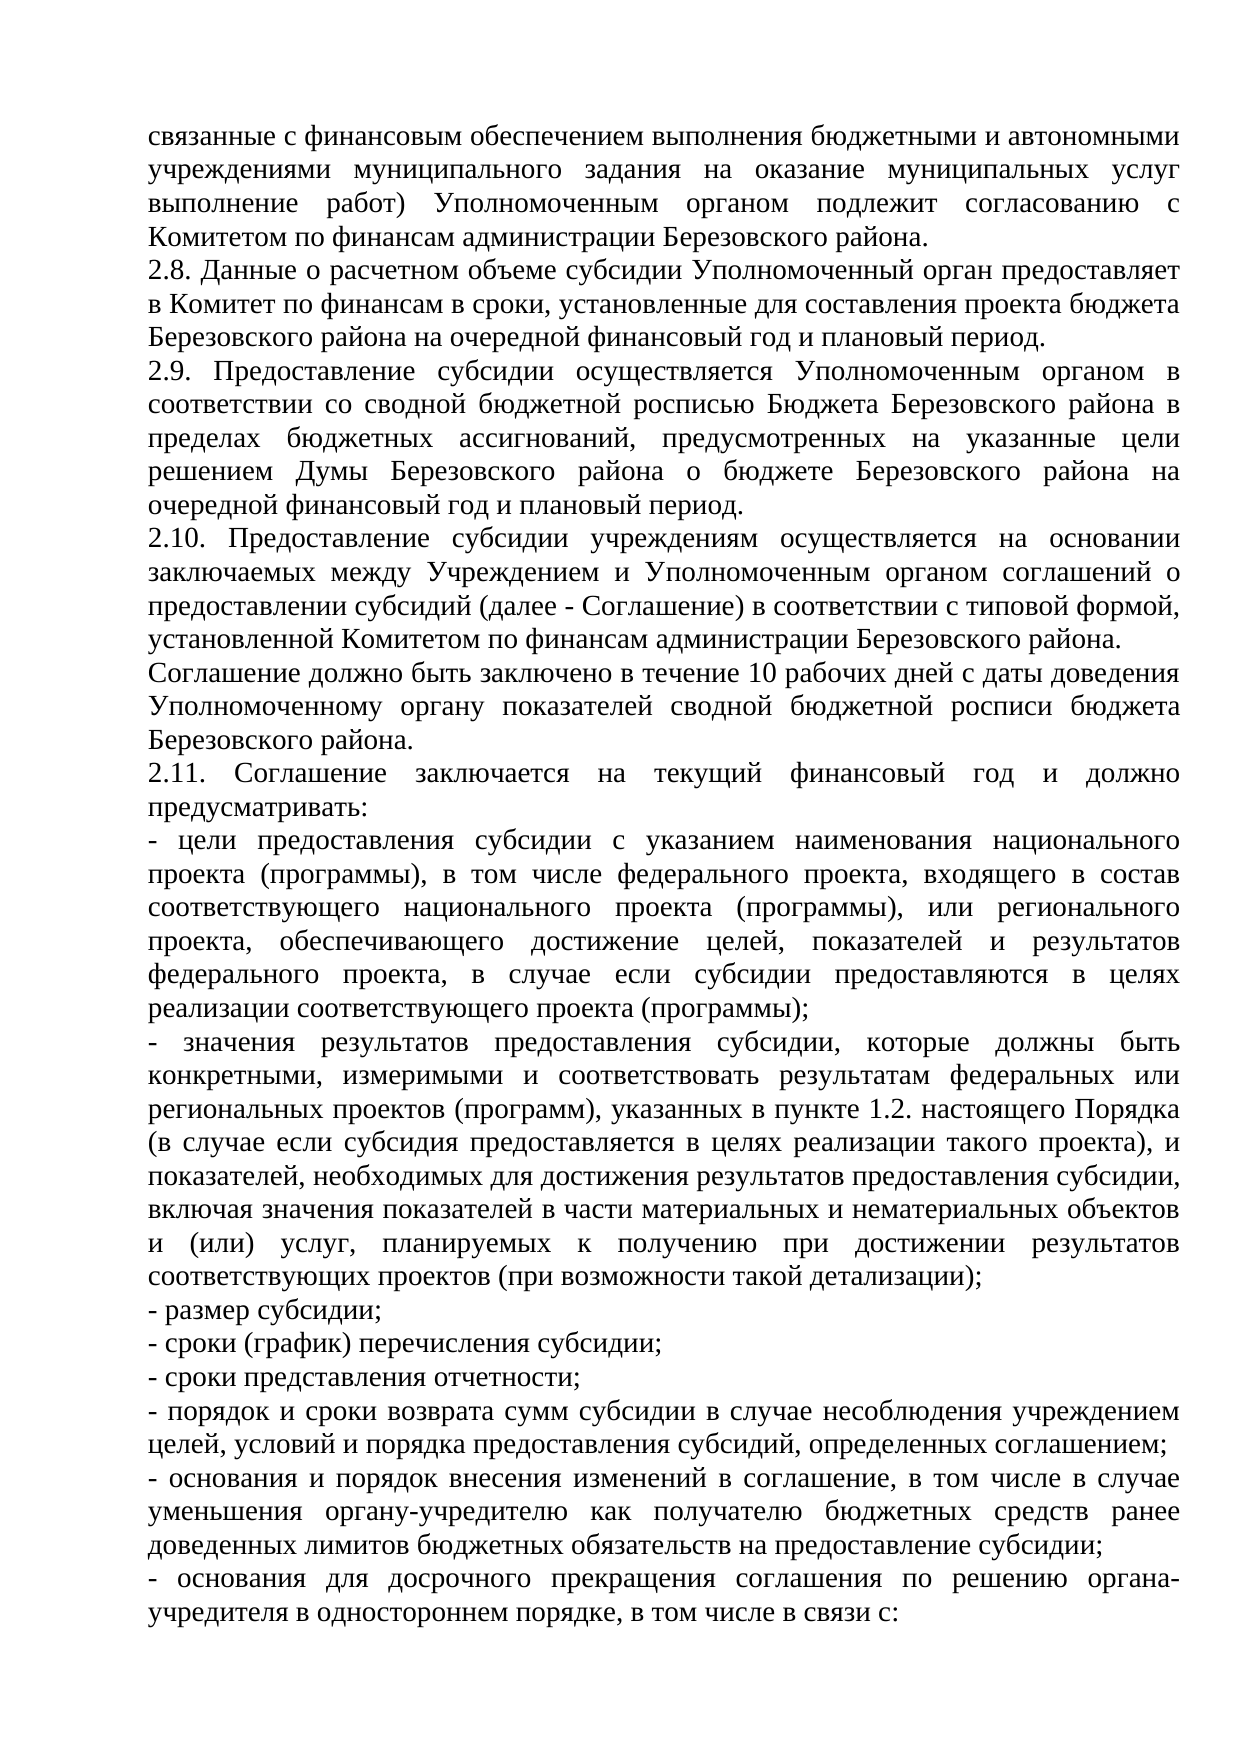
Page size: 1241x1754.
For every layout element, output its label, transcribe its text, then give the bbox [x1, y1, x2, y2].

text 2.11. Соглашение заключается на текущий финансовый год и должно предусматривать: [148, 755, 1181, 822]
text - сроки (график) перечисления субсидии; [148, 1326, 1181, 1359]
text - сроки представления отчетности; [148, 1359, 1181, 1393]
text - основания и порядок внесения изменений в соглашение, в том числе в случае уменьшения органу-учредителю как получателю бюджетных средств ранее доведенных лимитов бюджетных обязательств на предоставление субсидии; [148, 1460, 1181, 1560]
text - цели предоставления субсидии с указанием наименования национального проекта (программы), в том числе федерального проекта, входящего в состав соответствующего национального проекта (программы), или регионального проекта, обеспечивающего достижение целей, показателей и результатов федерального проекта, в случае если субсидии предоставляются в целях реализации соответствующего проекта (программы); [148, 822, 1181, 1024]
text - значения результатов предоставления субсидии, которые должны быть конкретными, измеримыми и соответствовать результатам федеральных или региональных проектов (программ), указанных в пункте 1.2. настоящего Порядка (в случае если субсидия предоставляется в целях реализации такого проекта), и показателей, необходимых для достижения результатов предоставления субсидии, включая значения показателей в части материальных и нематериальных объектов и (или) услуг, планируемых к получению при достижении результатов соответствующих проектов (при возможности такой детализации); [148, 1024, 1181, 1292]
text 2.8. Данные о расчетном объеме субсидии Уполномоченный орган предоставляет в Комитет по финансам в сроки, установленные для составления проекта бюджета Березовского района на очередной финансовый год и плановый период. [148, 252, 1181, 353]
text 2.9. Предоставление субсидии осуществляется Уполномоченным органом в соответствии со сводной бюджетной росписью Бюджета Березовского района в пределах бюджетных ассигнований, предусмотренных на указанные цели решением Думы Березовского района о бюджете Березовского района на очередной финансовый год и плановый период. [148, 353, 1181, 521]
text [148, 118, 1181, 252]
text - размер субсидии; [148, 1292, 1181, 1326]
text - основания для досрочного прекращения соглашения по решению органа-учредителя в одностороннем порядке, в том числе в связи с: [148, 1560, 1181, 1627]
text 2.10. Предоставление субсидии учреждениям осуществляется на основании заключаемых между Учреждением и Уполномоченным органом соглашений о предоставлении субсидий (далее - Соглашение) в соответствии с типовой формой, установленной Комитетом по финансам администрации Березовского района. [148, 521, 1181, 655]
text Соглашение должно быть заключено в течение 10 рабочих дней с даты доведения Уполномоченному органу показателей сводной бюджетной росписи бюджета Березовского района. [148, 655, 1181, 755]
text - порядок и сроки возврата сумм субсидии в случае несоблюдения учреждением целей, условий и порядка предоставления субсидий, определенных соглашением; [148, 1393, 1181, 1460]
